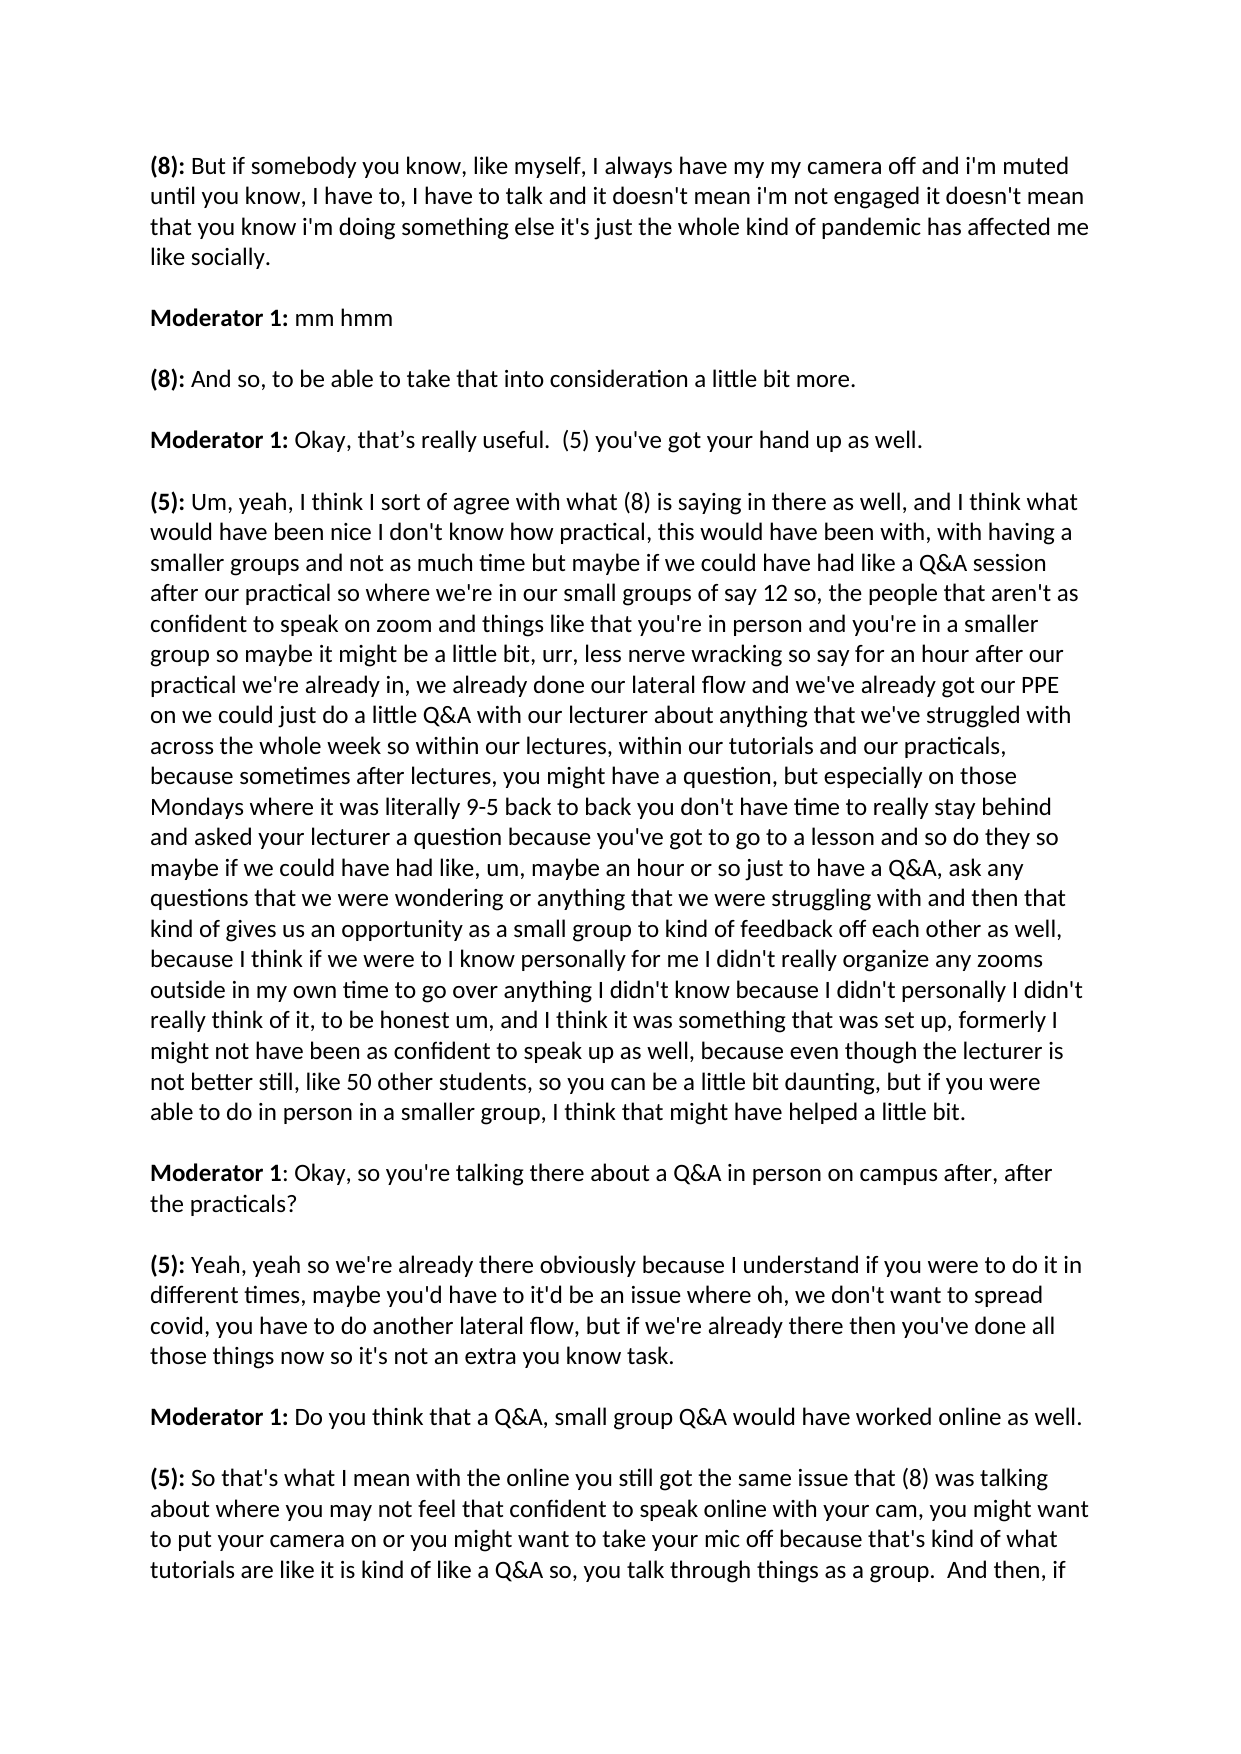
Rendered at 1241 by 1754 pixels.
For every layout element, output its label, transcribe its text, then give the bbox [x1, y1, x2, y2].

text (5): Um, yeah, I think I sort of agree with what (8) is saying in there as well, and I think what would have been nice I don't know how practical, this would have been with, with having a smaller groups and not as much time but maybe if we could have had like a Q&A session after our practical so where we're in our small groups of say 12 so, the people that aren't as confident to speak on zoom and things like that you're in person and you're in a smaller group so maybe it might be a little bit, urr, less nerve wracking so say for an hour after our practical we're already in, we already done our lateral flow and we've already got our PPE on we could just do a little Q&A with our lecturer about anything that we've struggled with across the whole week so within our lectures, within our tutorials and our practicals, because sometimes after lectures, you might have a question, but especially on those Mondays where it was literally 9-5 back to back you don't have time to really stay behind and asked your lecturer a question because you've got to go to a lesson and so do they so maybe if we could have had like, um, maybe an hour or so just to have a Q&A, ask any questions that we were wondering or anything that we were struggling with and then that kind of gives us an opportunity as a small group to kind of feedback off each other as well, because I think if we were to I know personally for me I didn't really organize any zooms outside in my own time to go over anything I didn't know because I didn't personally I didn't really think of it, to be honest um, and I think it was something that was set up, formerly I might not have been as confident to speak up as well, because even though the lecturer is not better still, like 50 other students, so you can be a little bit daunting, but if you were able to do in person in a smaller group, I think that might have helped a little bit. [150, 486, 1090, 1127]
text Moderator 1: mm hmm [150, 303, 1090, 333]
text Moderator 1: Okay, so you're talking there about a Q&A in person on campus after, after the practicals? [150, 1157, 1090, 1218]
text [150, 1462, 1090, 1584]
text (8): And so, to be able to take that into consideration a little bit more. [150, 364, 1090, 394]
text Moderator 1: Okay, that’s really useful. (5) you've got your hand up as well. [150, 425, 1090, 455]
text Moderator 1: Do you think that a Q&A, small group Q&A would have worked online as well. [150, 1401, 1090, 1432]
text (5): Yeah, yeah so we're already there obviously because I understand if you were to do it in different times, maybe you'd have to it'd be an issue where oh, we don't want to spread covid, you have to do another lateral flow, but if we're already there then you've done all those things now so it's not an extra you know task. [150, 1249, 1090, 1371]
text (8): But if somebody you know, like myself, I always have my my camera off and i'm muted until you know, I have to, I have to talk and it doesn't mean i'm not engaged it doesn't mean that you know i'm doing something else it's just the whole kind of pandemic has affected me like socially. [150, 150, 1090, 272]
